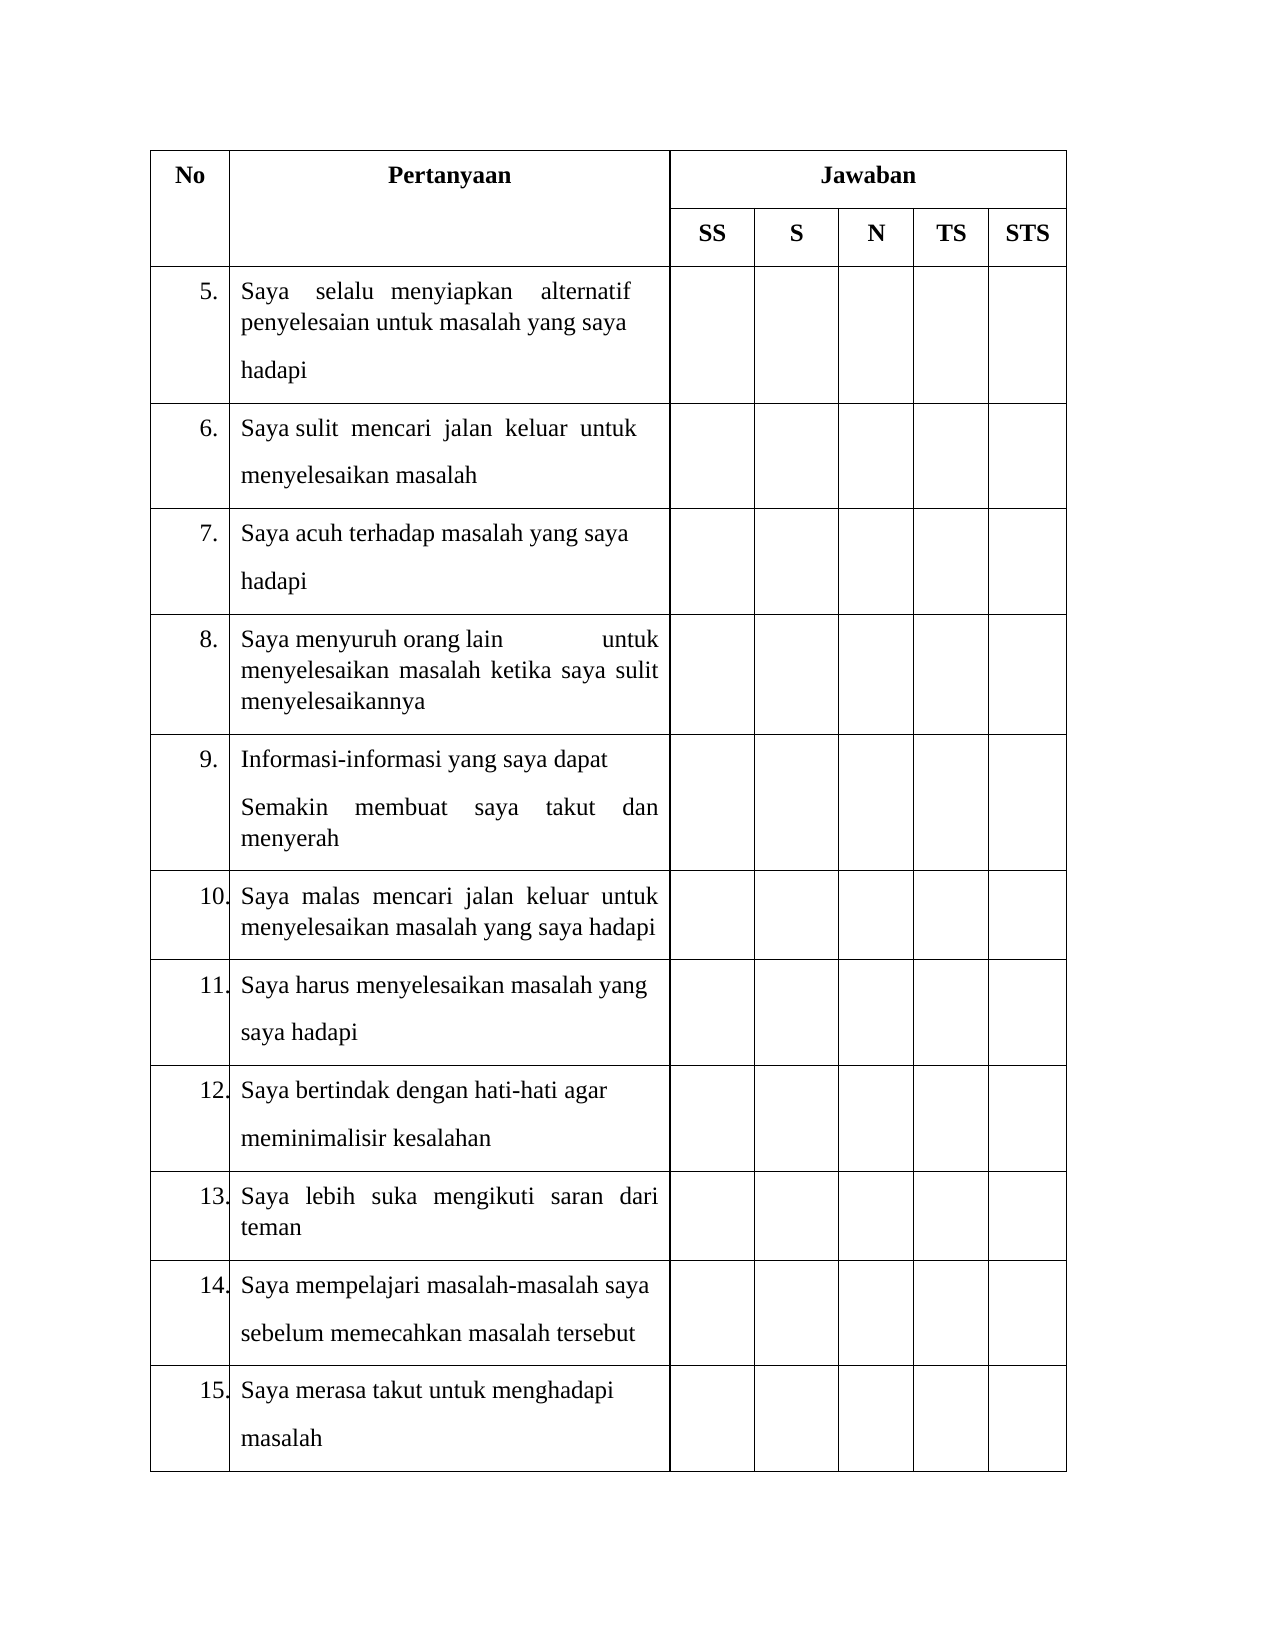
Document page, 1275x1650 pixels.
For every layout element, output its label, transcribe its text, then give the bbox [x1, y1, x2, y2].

table_cell [839, 267, 913, 402]
table_cell [671, 1066, 754, 1171]
table_cell [914, 1261, 988, 1365]
table_cell [151, 267, 229, 402]
table_cell [671, 960, 754, 1065]
table_cell [839, 1261, 913, 1365]
table_cell [671, 1261, 754, 1365]
table_cell Saya sulit mencari jalan keluar untuk menyelesaikan masalah [230, 404, 669, 508]
table_cell [671, 615, 754, 734]
table_cell Saya malas mencari jalan keluar untuk menyelesaikan masalah yang saya hadapi [230, 871, 669, 959]
table_cell [755, 1261, 838, 1365]
table_cell Informasi-informasi yang saya dapat Semakin membuat saya takut dan menyerah [230, 735, 669, 870]
table_cell [671, 735, 754, 870]
table_cell [151, 1066, 229, 1171]
table_cell [755, 871, 838, 959]
table_cell [914, 1366, 988, 1471]
table_cell [755, 960, 838, 1065]
table_cell STS [989, 209, 1066, 266]
table_cell [989, 404, 1066, 508]
table_cell [914, 615, 988, 734]
table_cell [989, 735, 1066, 870]
table_cell [914, 1172, 988, 1259]
table_cell [914, 267, 988, 402]
table_cell [989, 267, 1066, 402]
table_cell [151, 509, 229, 614]
table_cell [151, 871, 229, 959]
table_cell [671, 267, 754, 402]
table_header Pertanyaan [230, 151, 669, 266]
table_header No [151, 151, 229, 266]
table_cell [151, 404, 229, 508]
table_cell [989, 615, 1066, 734]
table_cell SS [671, 209, 754, 266]
table_cell [671, 1172, 754, 1259]
table_cell [755, 615, 838, 734]
table_cell [755, 1366, 838, 1471]
table_cell [151, 1366, 229, 1471]
table_cell [755, 1066, 838, 1171]
table_cell [989, 1366, 1066, 1471]
table_cell [151, 735, 229, 870]
table_cell [914, 735, 988, 870]
table_cell [914, 871, 988, 959]
table_cell [755, 1172, 838, 1259]
table_cell [839, 735, 913, 870]
table_cell Saya harus menyelesaikan masalah yang saya hadapi [230, 960, 669, 1065]
table_cell [989, 871, 1066, 959]
table_cell [989, 509, 1066, 614]
table_cell [671, 871, 754, 959]
table_cell [151, 1261, 229, 1365]
table_cell [914, 1066, 988, 1171]
table_cell [839, 960, 913, 1065]
table_cell TS [914, 209, 988, 266]
table_cell [839, 615, 913, 734]
table_cell [989, 1066, 1066, 1171]
table_cell S [755, 209, 838, 266]
table_cell [989, 1261, 1066, 1365]
table_cell [755, 267, 838, 402]
table_cell [151, 1172, 229, 1259]
table_cell [989, 960, 1066, 1065]
table_header Jawaban [671, 151, 1066, 208]
table_cell [914, 509, 988, 614]
table_cell Saya bertindak dengan hati-hati agar meminimalisir kesalahan [230, 1066, 669, 1171]
table_cell [989, 1172, 1066, 1259]
table_cell N [839, 209, 913, 266]
table_cell [914, 404, 988, 508]
table_cell [755, 404, 838, 508]
table_cell Saya mempelajari masalah-masalah saya sebelum memecahkan masalah tersebut [230, 1261, 669, 1365]
table_cell [839, 871, 913, 959]
table_cell [671, 404, 754, 508]
table_cell [755, 735, 838, 870]
table_cell [839, 1172, 913, 1259]
table_cell [755, 509, 838, 614]
table_cell Saya lebih suka mengikuti saran dari teman [230, 1172, 669, 1259]
table_cell [151, 960, 229, 1065]
table_cell [839, 404, 913, 508]
table_cell [671, 509, 754, 614]
table_cell Saya acuh terhadap masalah yang saya hadapi [230, 509, 669, 614]
table_cell [839, 1366, 913, 1471]
table_cell Saya menyuruh orang lain untuk menyelesaikan masalah ketika saya sulit menyelesaikannya [230, 615, 669, 734]
table_cell [839, 1066, 913, 1171]
table_cell [839, 509, 913, 614]
table_cell [151, 615, 229, 734]
table_cell [914, 960, 988, 1065]
table_cell [671, 1366, 754, 1471]
table_cell Saya selalu menyiapkan alternatif penyelesaian untuk masalah yang saya hadapi [230, 267, 669, 402]
table_cell Saya merasa takut untuk menghadapi masalah [230, 1366, 669, 1471]
